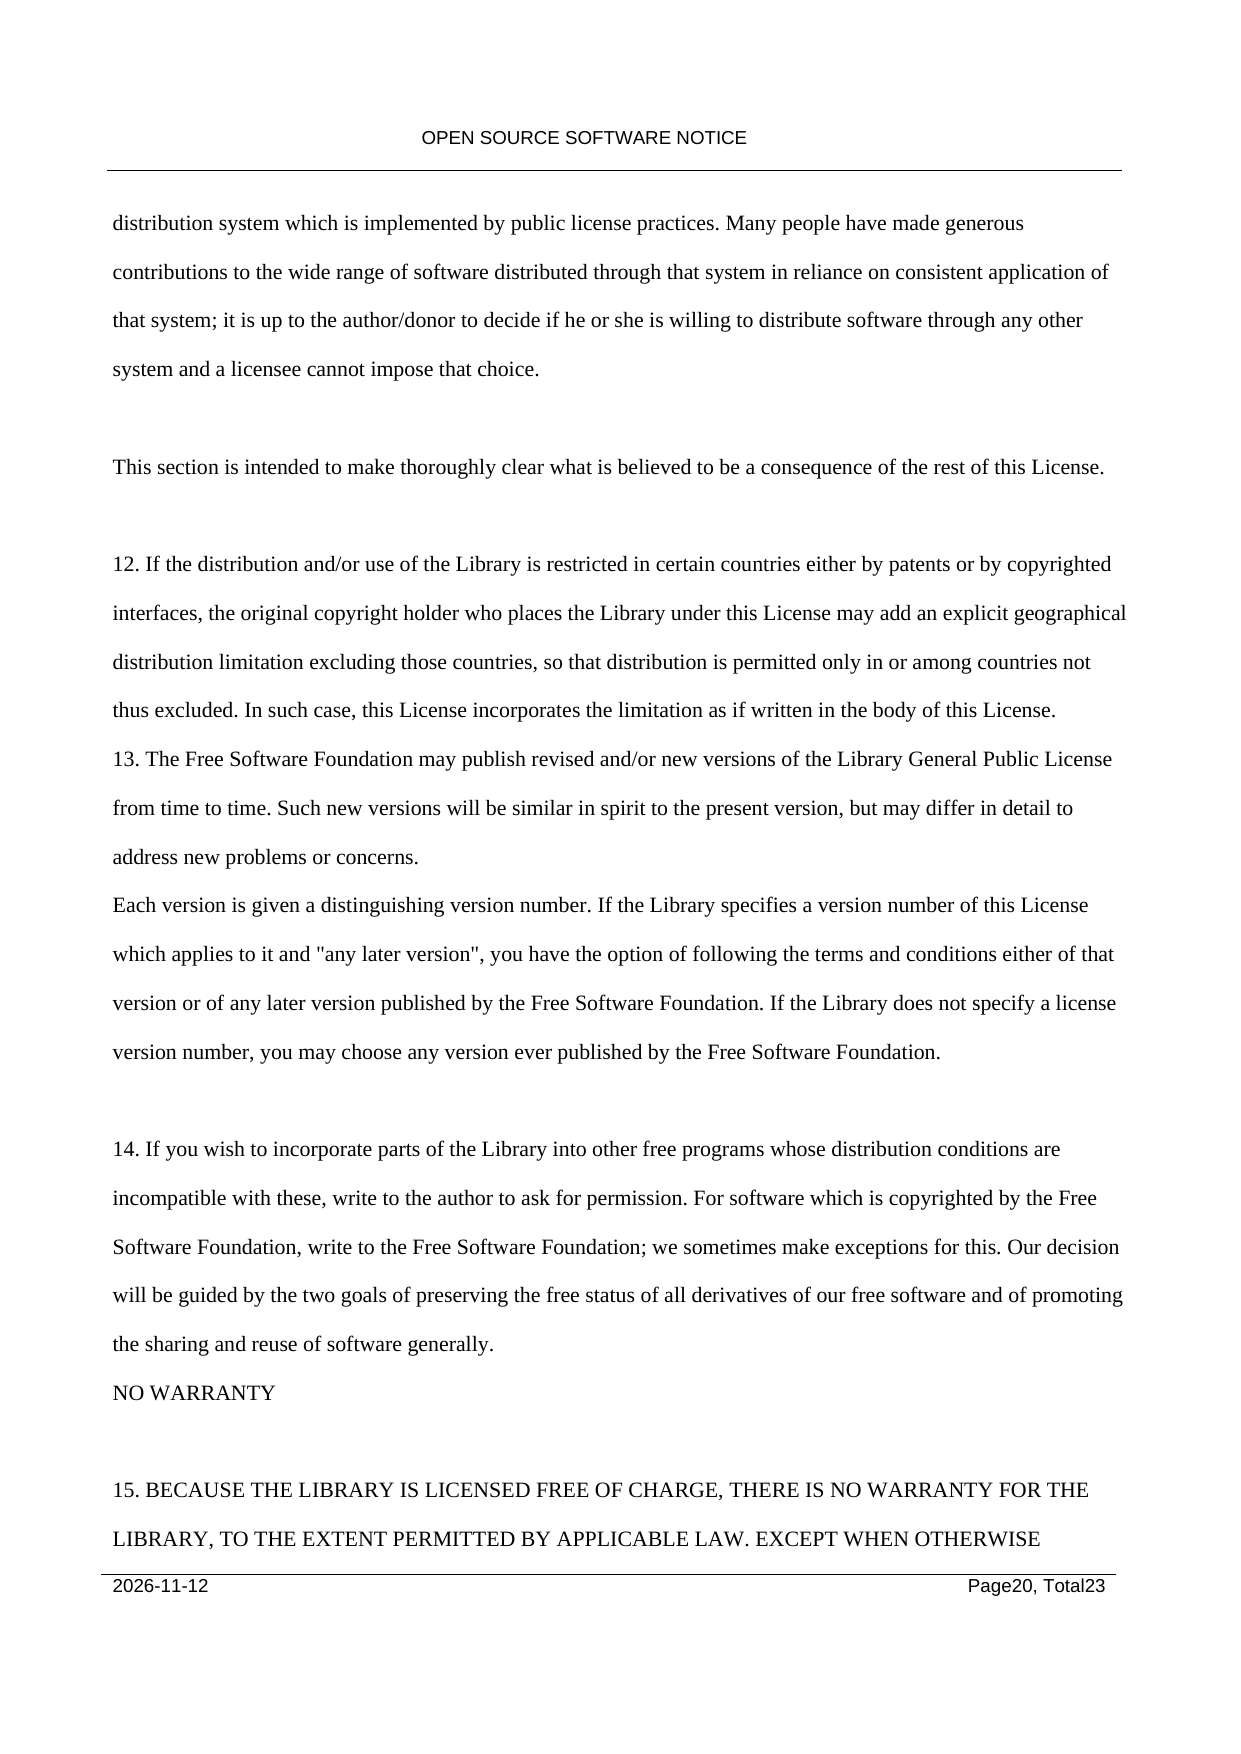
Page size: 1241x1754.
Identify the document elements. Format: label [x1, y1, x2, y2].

text [112, 206, 1128, 1555]
